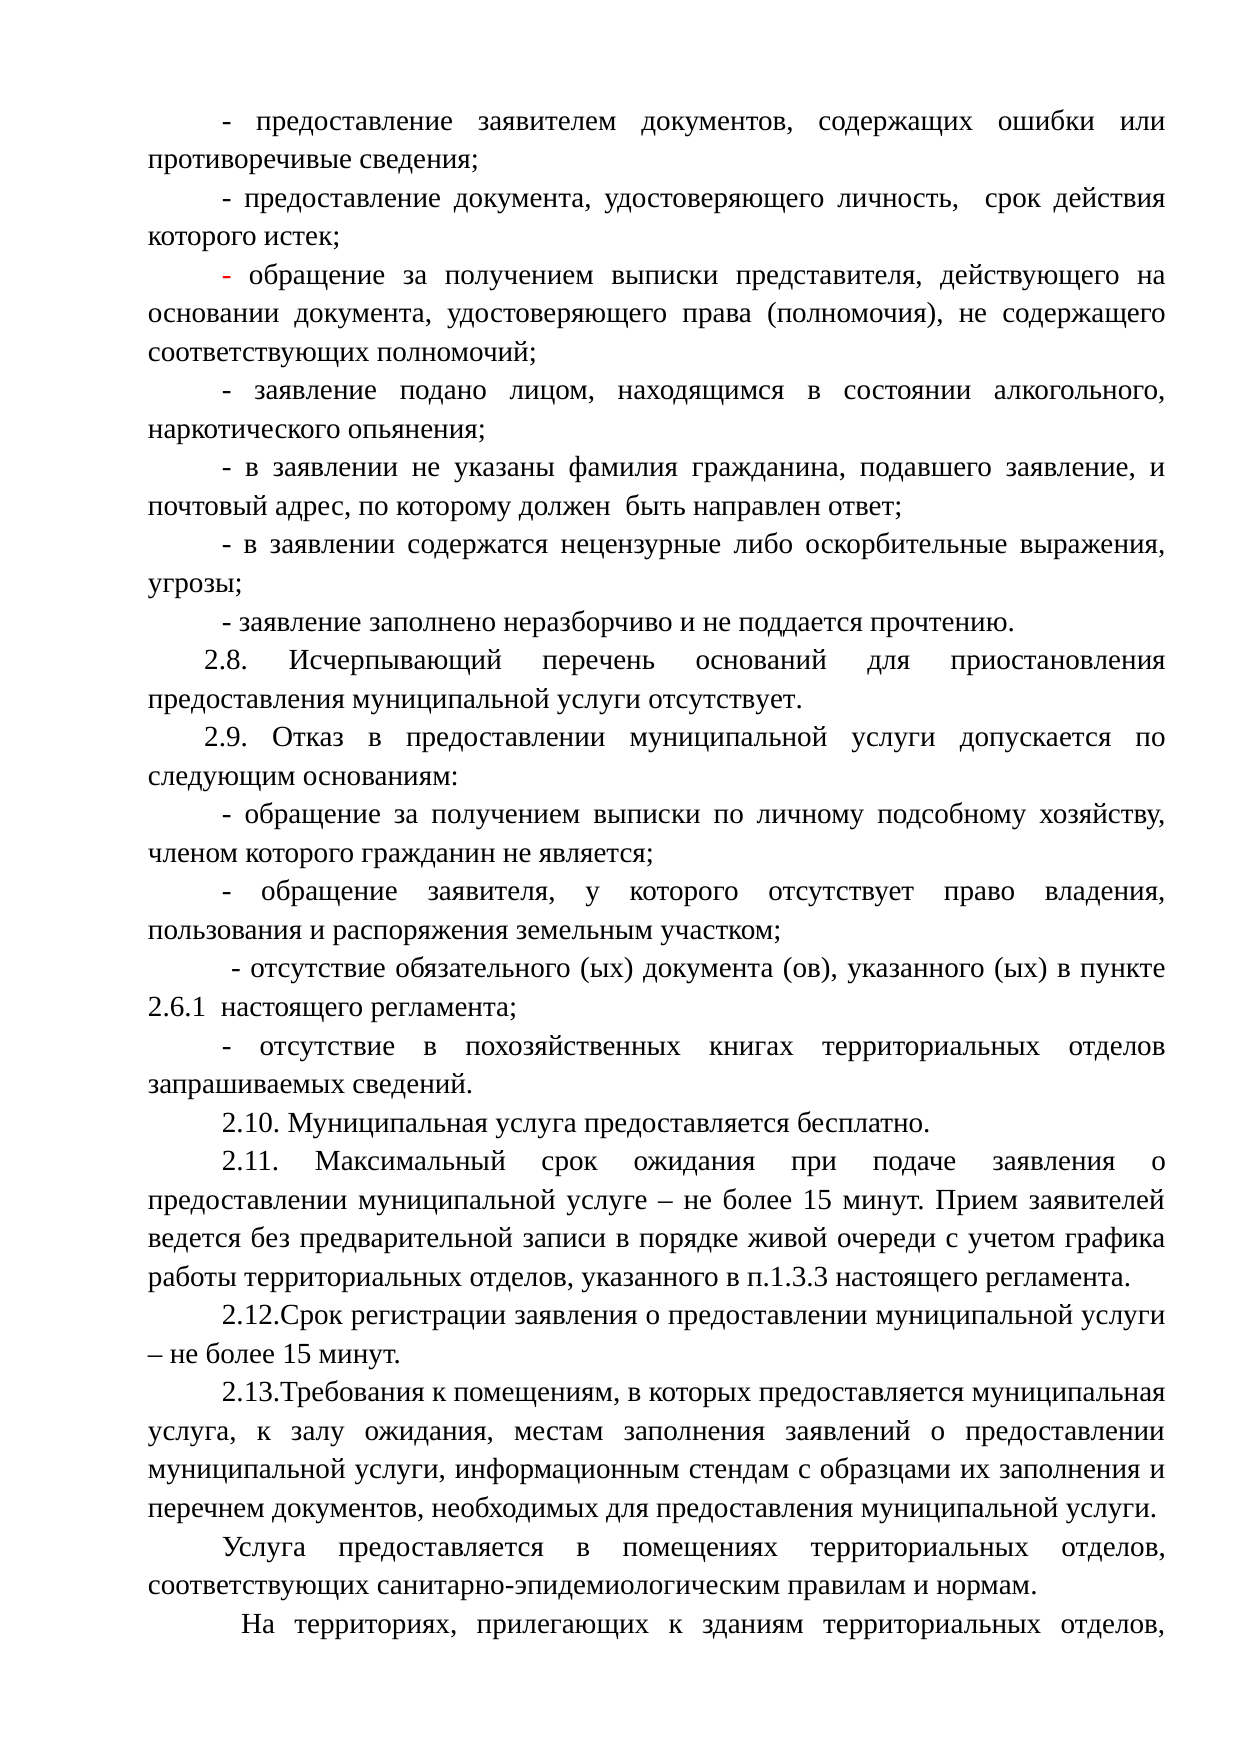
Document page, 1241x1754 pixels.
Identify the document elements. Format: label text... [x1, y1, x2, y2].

text 2.12.Срок регистрации заявления о предоставлении муниципальной услуги – не более 15 минут. [148, 1297, 1166, 1369]
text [148, 1606, 1166, 1639]
text - заявление заполнено неразборчиво и не поддается прочтению. [148, 604, 1166, 637]
text 2.11. Максимальный срок ожидания при подаче заявления о предоставлении муниципальной услуге – не более 15 минут. Прием заявителей ведется без предварительной записи в порядке живой очереди с учетом графика работы территориальных отделов, указанного в п.1.3.3 настоящего регламента. [148, 1143, 1166, 1292]
text 2.9. Отказ в предоставлении муниципальной услуги допускается по следующим основаниям: [148, 719, 1166, 791]
text - в заявлении не указаны фамилия гражданина, подавшего заявление, и почтовый адрес, по которому должен быть направлен ответ; [148, 449, 1166, 522]
text 2.13.Требования к помещениям, в которых предоставляется муниципальная услуга, к залу ожидания, местам заполнения заявлений о предоставлении муниципальной услуги, информационным стендам с образцами их заполнения и перечнем документов, необходимых для предоставления муниципальной услуги. [148, 1374, 1166, 1524]
text - предоставление документа, удостоверяющего личность, срок действия которого истек; [148, 180, 1166, 252]
text - заявление подано лицом, находящимся в состоянии алкогольного, наркотического опьянения; [148, 372, 1166, 444]
text - предоставление заявителем документов, содержащих ошибки или противоречивые сведения; [148, 103, 1166, 175]
text - обращение заявителя, у которого отсутствует право владения, пользования и распоряжения земельным участком; [148, 873, 1166, 946]
text - обращение за получением выписки представителя, действующего на основании документа, удостоверяющего права (полномочия), не содержащего соответствующих полномочий; [148, 257, 1166, 367]
text 2.10. Муниципальная услуга предоставляется бесплатно. [148, 1105, 1166, 1138]
text Услуга предоставляется в помещениях территориальных отделов, соответствующих санитарно-эпидемиологическим правилам и нормам. [148, 1529, 1166, 1601]
text - в заявлении содержатся нецензурные либо оскорбительные выражения, угрозы; [148, 527, 1166, 599]
text - обращение за получением выписки по личному подсобному хозяйству, членом которого гражданин не является; [148, 796, 1166, 868]
text - отсутствие обязательного (ых) документа (ов), указанного (ых) в пункте 2.6.1 настоящего регламента; [148, 951, 1166, 1023]
text 2.8. Исчерпывающий перечень оснований для приостановления предоставления муниципальной услуги отсутствует. [148, 642, 1166, 714]
text - отсутствие в похозяйственных книгах территориальных отделов запрашиваемых сведений. [148, 1028, 1166, 1100]
